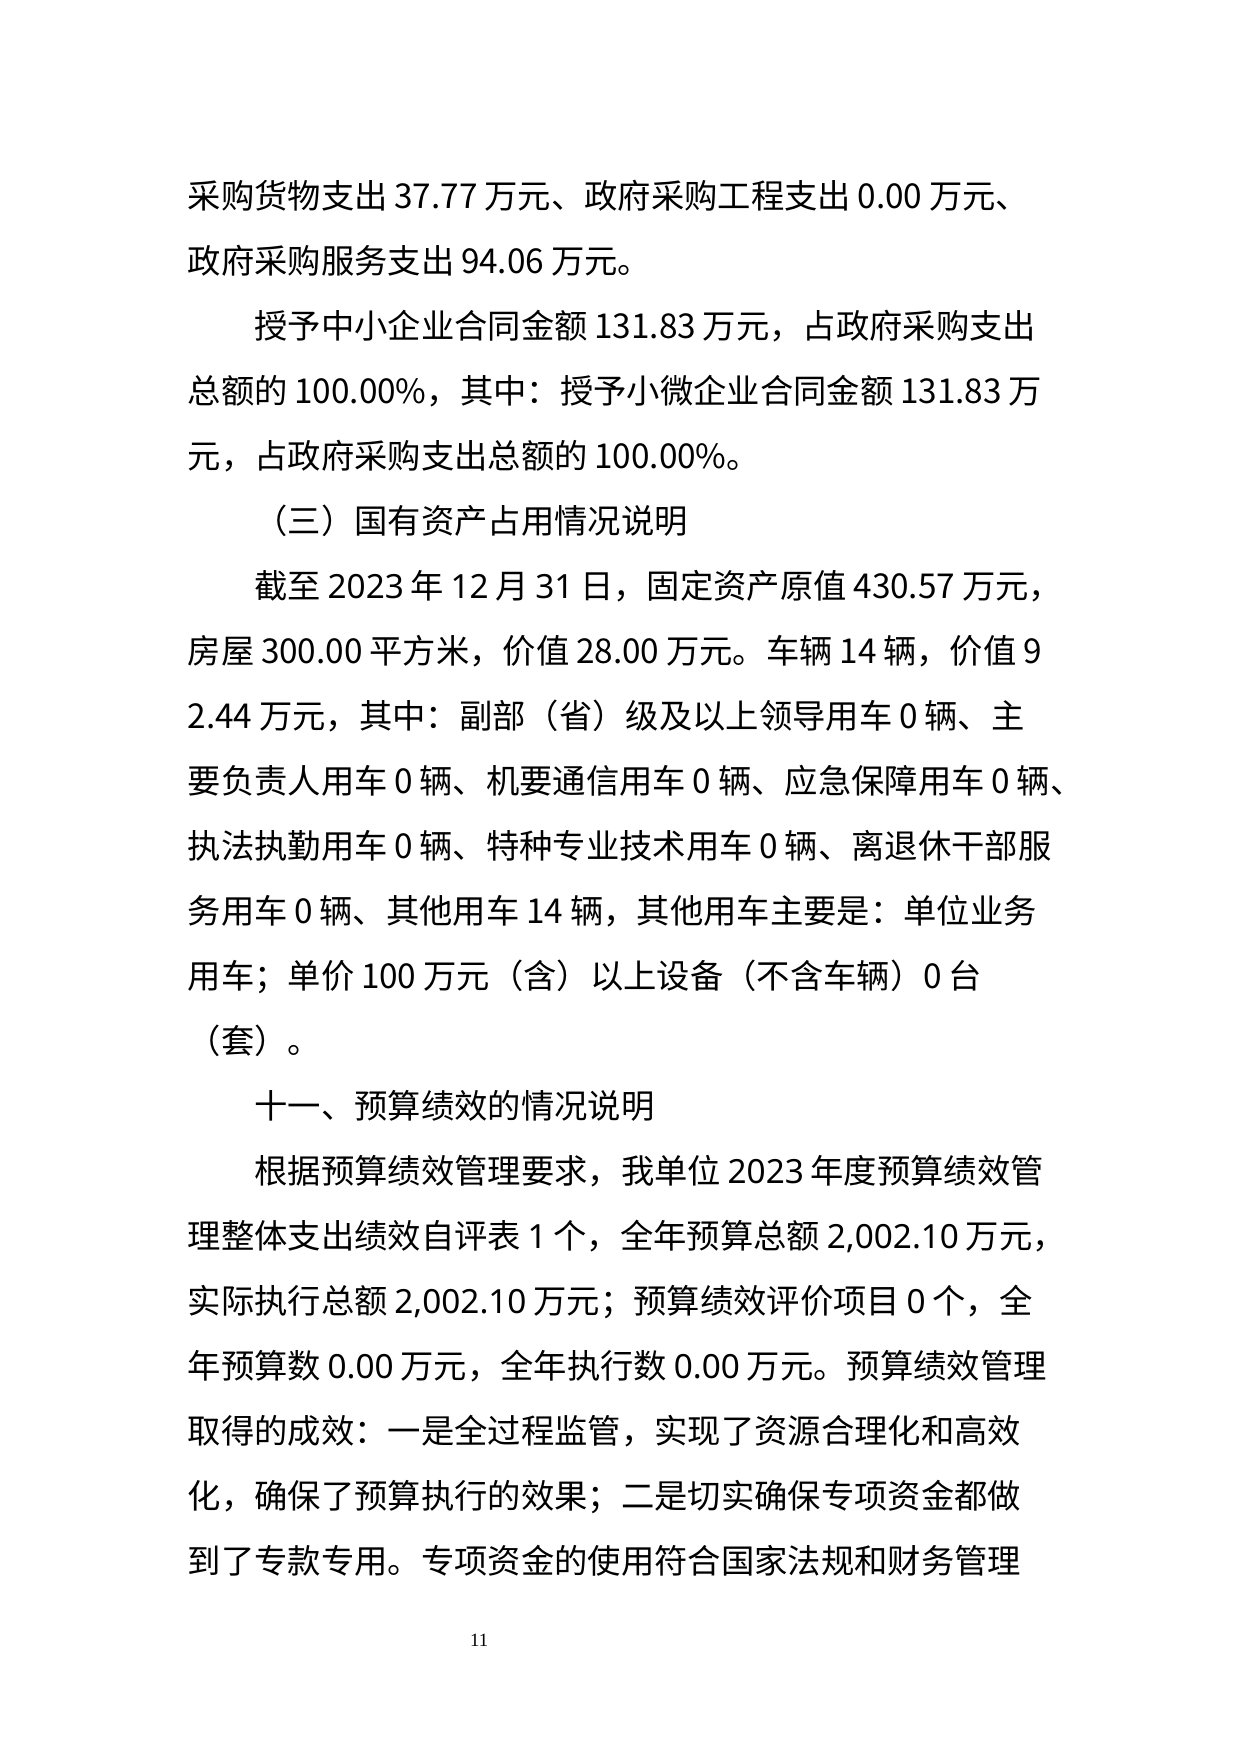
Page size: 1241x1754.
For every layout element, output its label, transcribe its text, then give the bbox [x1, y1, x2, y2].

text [187, 162, 1053, 292]
text 十一、预算绩效的情况说明 [187, 1072, 1053, 1137]
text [187, 1137, 1053, 1592]
text 授予中小企业合同金额131.83万元，占政府采购支出总额的100.00%，其中：授予小微企业合同金额131.83万元，占政府采购支出总额的100.00%。 [187, 292, 1053, 487]
text （三）国有资产占用情况说明 [187, 487, 1053, 552]
text 截至2023年12月31日，固定资产原值430.57万元，房屋300.00平方米，价值28.00万元。车辆14辆，价值92.44万元，其中：副部（省）级及以上领导用车0辆、主要负责人用车0辆、机要通信用车0辆、应急保障用车0辆、执法执勤用车0辆、特种专业技术用车0辆、离退休干部服务用车0辆、其他用车14辆，其他用车主要是：单位业务用车；单价100万元（含）以上设备（不含车辆）0台（套）。 [187, 552, 1053, 1072]
